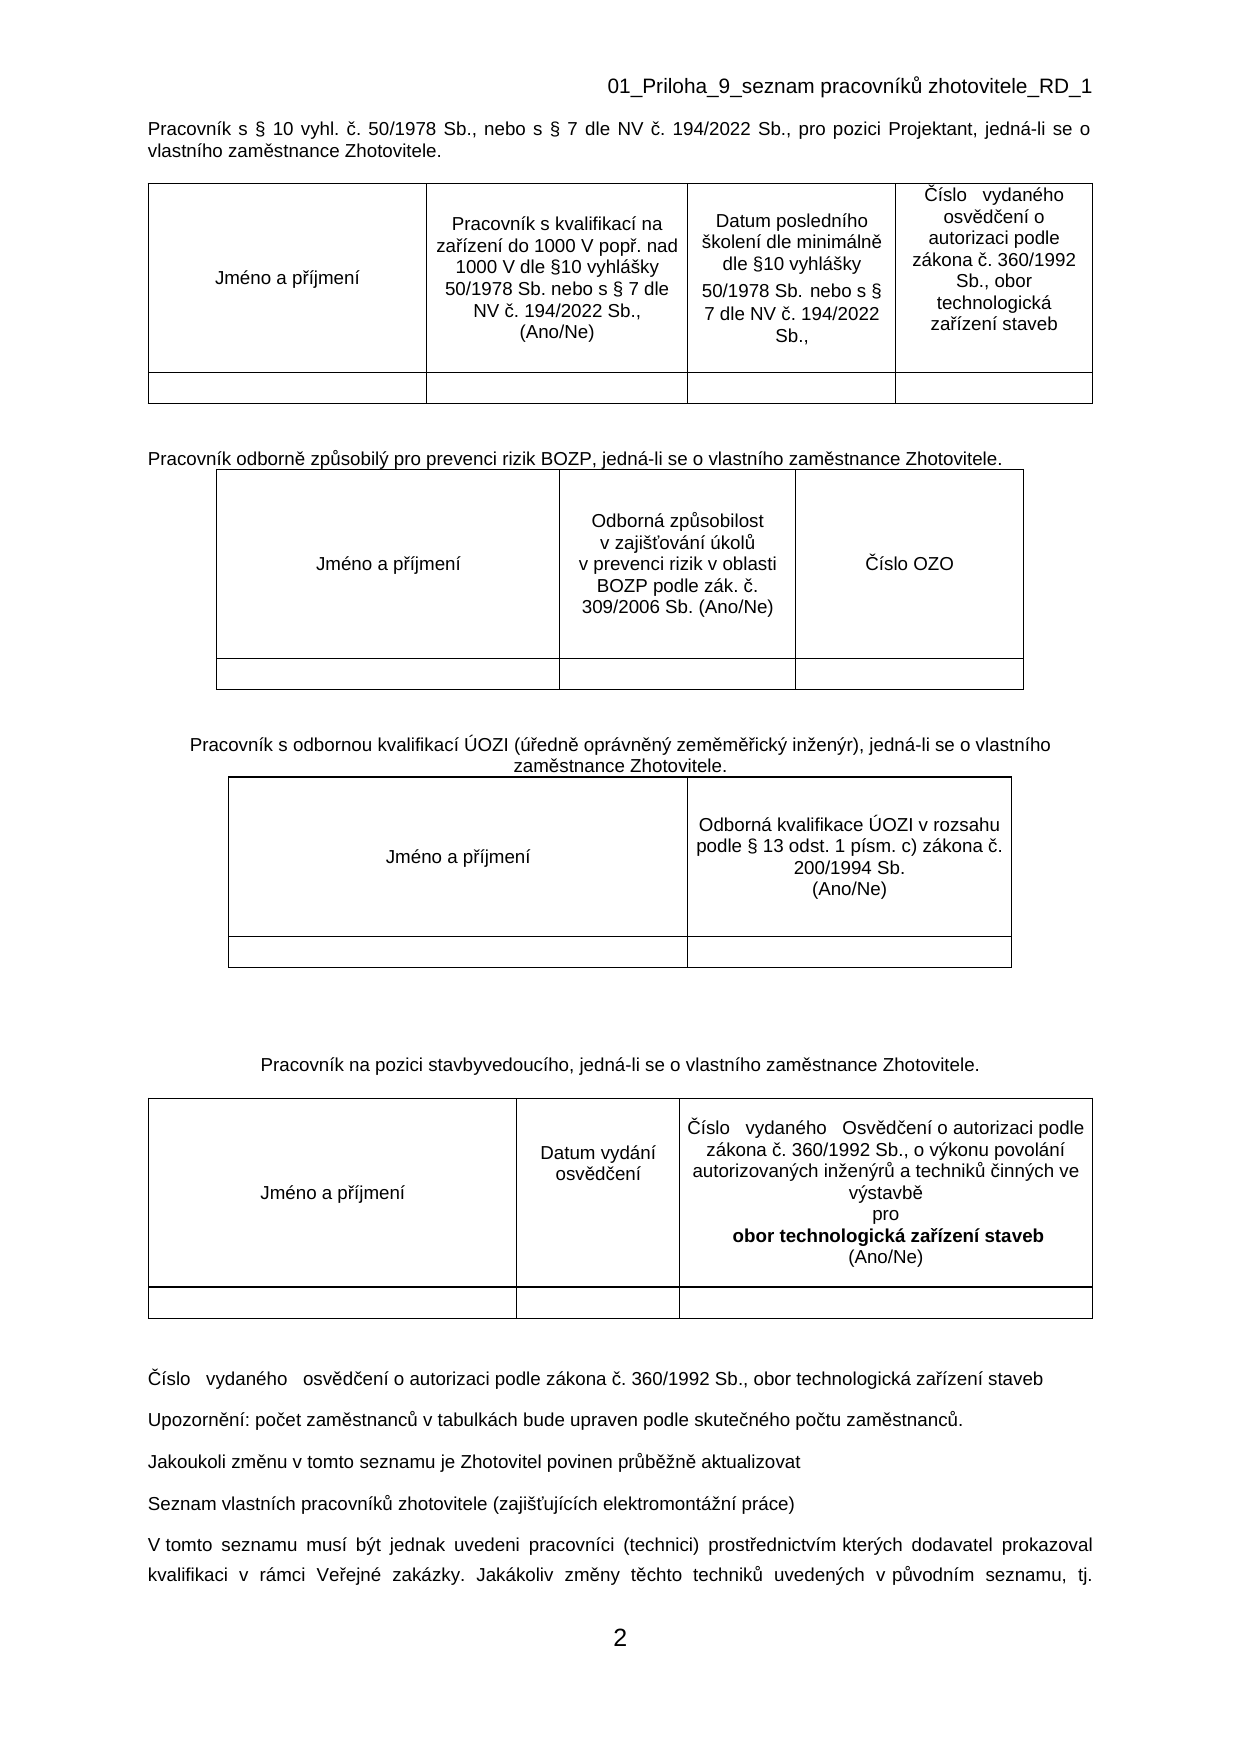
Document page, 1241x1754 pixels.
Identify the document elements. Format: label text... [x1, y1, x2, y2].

table_header Datum vydání osvědčení [517, 1099, 679, 1286]
table_header Odborná způsobilost v zajišťování úkolů v prevenci rizik v oblasti BOZP podle zák. č. 309/2006 Sb. (Ano/Ne) [560, 470, 795, 658]
text Číslo vydaného osvědčení o autorizaci podle zákona č. 360/1992 Sb., obor technologická zařízení staveb [148, 1362, 1092, 1391]
table_header Jméno a příjmení [149, 1099, 516, 1286]
text Jakoukoli změnu v tomto seznamu je Zhotovitel povinen průběžně aktualizovat [148, 1445, 1092, 1474]
table_cell [688, 937, 1011, 967]
table_header Číslo vydaného osvědčení o autorizaci podle zákona č. 360/1992 Sb., obor technologická zařízení staveb [896, 184, 1092, 372]
table_header Jméno a příjmení [149, 184, 426, 372]
table_header Číslo OZO [796, 470, 1023, 658]
table_cell [149, 373, 426, 403]
table_cell [896, 373, 1092, 403]
text Seznam vlastních pracovníků zhotovitele (zajišťujících elektromontážní práce) [148, 1487, 1092, 1516]
table_header Datum posledního školení dle minimálně dle §10 vyhlášky 50/1978 Sb. nebo s § 7 dle NV č. 194/2022 Sb., [688, 184, 895, 372]
table_cell [229, 937, 687, 967]
table_header Jméno a příjmení [229, 778, 687, 936]
table_cell [517, 1288, 679, 1318]
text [148, 1528, 1092, 1587]
text Pracovník na pozici stavbyvedoucího, jedná-li se o vlastního zaměstnance Zhotovitele. [148, 1054, 1092, 1076]
text Pracovník odborně způsobilý pro prevenci rizik BOZP, jedná-li se o vlastního zaměstnance Zhotovitele. [148, 447, 1092, 469]
table_cell [796, 659, 1023, 689]
table_cell [149, 1288, 516, 1318]
table_header Pracovník s kvalifikací na zařízení do 1000 V popř. nad 1000 V dle §10 vyhlášky 50/1978 Sb. nebo s § 7 dle NV č. 194/2022 Sb., (Ano/Ne) [427, 184, 687, 372]
text Upozornění: počet zaměstnanců v tabulkách bude upraven podle skutečného počtu zaměstnanců. [148, 1403, 1092, 1433]
table_cell [427, 373, 687, 403]
table_header Jméno a příjmení [217, 470, 559, 658]
table_cell [680, 1288, 1092, 1318]
table_header Odborná kvalifikace ÚOZI v rozsahu podle § 13 odst. 1 písm. c) zákona č. 200/1994 Sb. (Ano/Ne) [688, 778, 1011, 936]
table_cell [217, 659, 559, 689]
table_header Číslo vydaného Osvědčení o autorizaci podle zákona č. 360/1992 Sb., o výkonu povolání autorizovaných inženýrů a techniků činných ve výstavbě pro obor technologická zařízení staveb (Ano/Ne) [680, 1099, 1092, 1286]
text Pracovník s odbornou kvalifikací ÚOZI (úředně oprávněný zeměměřický inženýr), jedná-li se o vlastního zaměstnance Zhotovitele. [148, 733, 1092, 776]
table_cell [688, 373, 895, 403]
text Pracovník s § 10 vyhl. č. 50/1978 Sb., nebo s § 7 dle NV č. 194/2022 Sb., pro pozici Projektant, jedná-li se o vlastního zaměstnance Zhotovitele. [148, 118, 1092, 161]
table_cell [560, 659, 795, 689]
